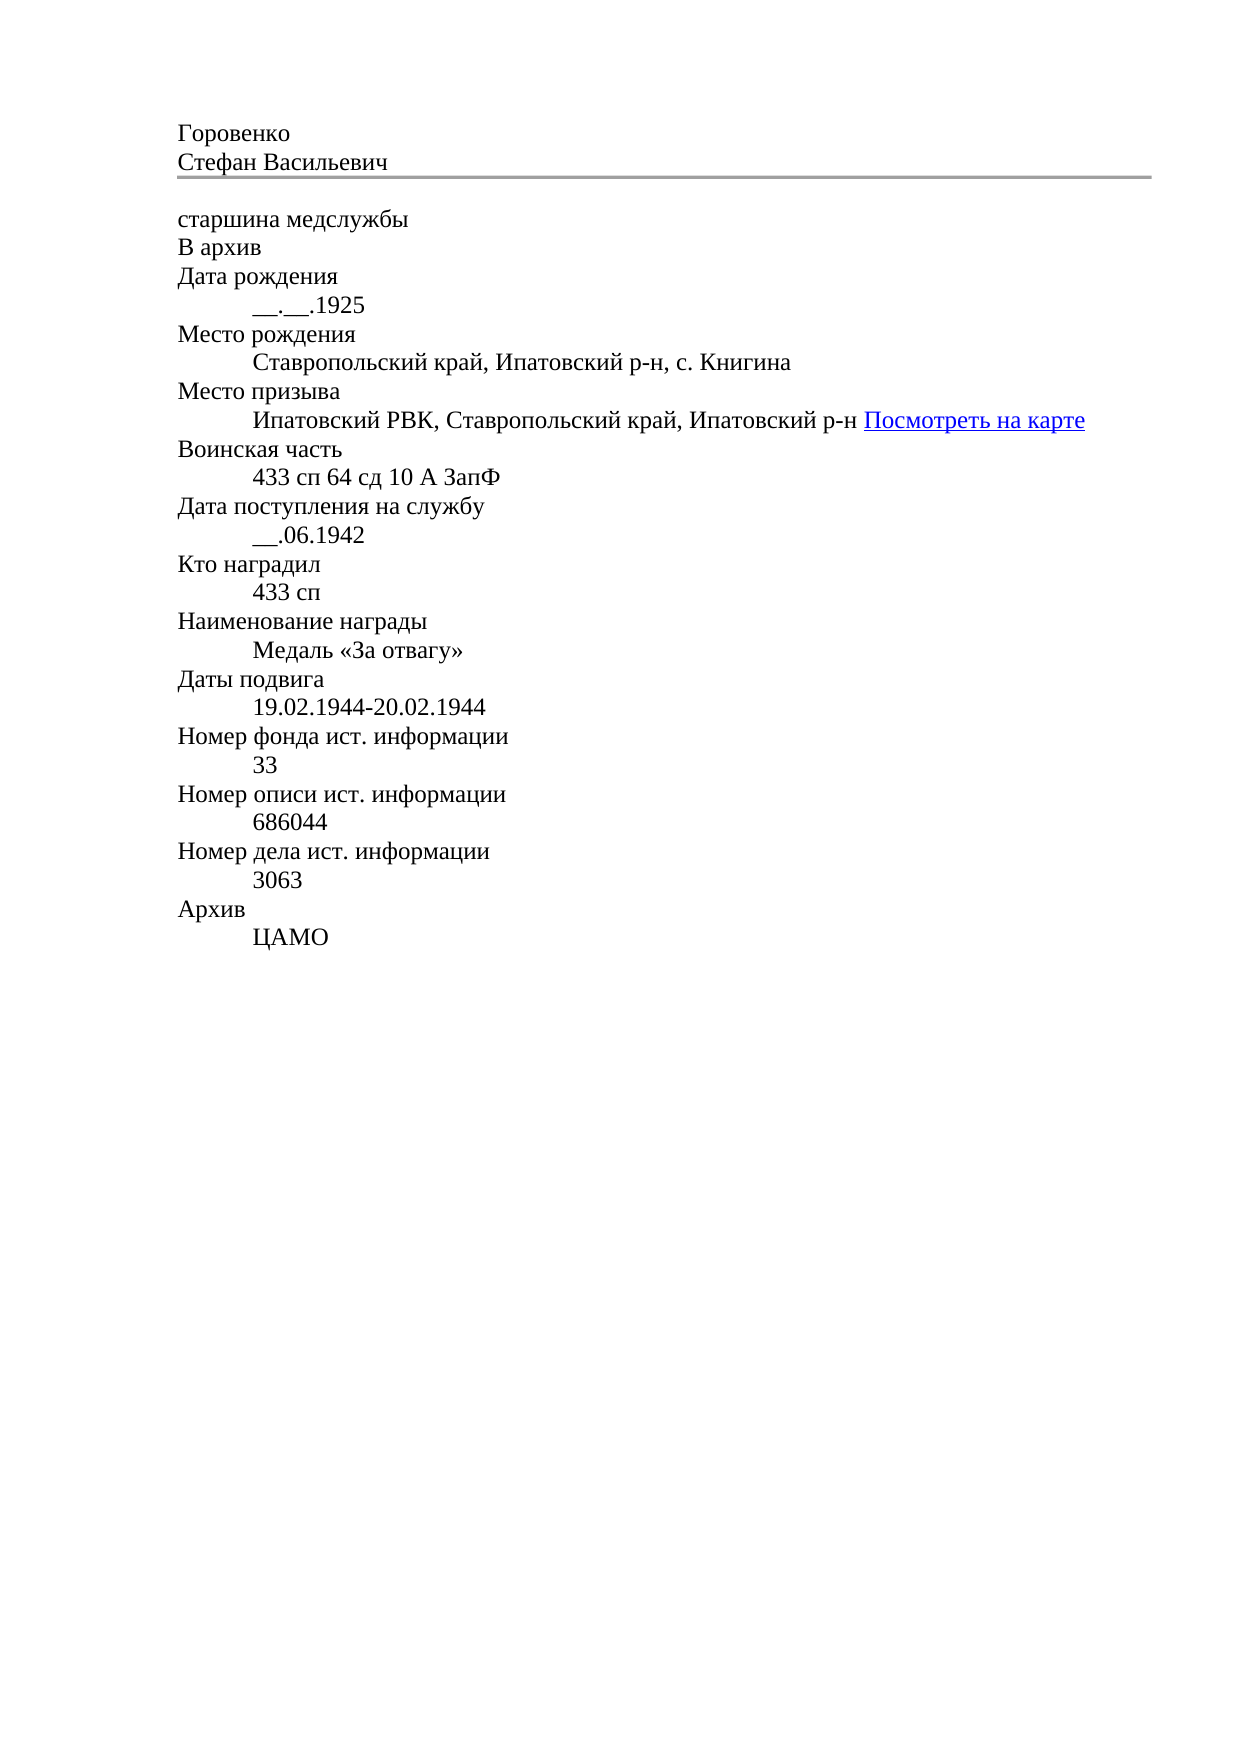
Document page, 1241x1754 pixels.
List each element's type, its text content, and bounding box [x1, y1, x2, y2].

text Ставропольский край, Ипатовский р-н, с. Книгина [252, 347, 1152, 376]
text Даты подвига [177, 664, 1152, 692]
text 19.02.1944-20.02.1944 [252, 692, 1152, 721]
text Стефан Васильевич [177, 147, 1152, 175]
text Место рождения [177, 319, 1152, 347]
text Кто наградил [177, 549, 1152, 577]
text 3063 [252, 865, 1152, 894]
text 433 сп 64 сд 10 А ЗапФ [252, 462, 1152, 491]
text Архив [177, 894, 1152, 922]
text __.__.1925 [252, 290, 1152, 319]
text В архив [177, 232, 1152, 261]
text ЦАМО [252, 922, 1152, 951]
text __.06.1942 [252, 520, 1152, 549]
text Дата поступления на службу [177, 491, 1152, 520]
text Ипатовский РВК, Ставропольский край, Ипатовский р-н Посмотреть на карте [252, 405, 1152, 434]
text Номер дела ист. информации [177, 836, 1152, 865]
text Воинская часть [177, 434, 1152, 462]
text Дата рождения [177, 261, 1152, 290]
text Горовенко [177, 118, 1152, 147]
text Место призыва [177, 376, 1152, 405]
text Номер описи ист. информации [177, 779, 1152, 807]
text старшина медслужбы [177, 204, 1152, 232]
text 33 [252, 750, 1152, 779]
text 433 сп [252, 577, 1152, 606]
text Медаль «За отвагу» [252, 635, 1152, 664]
text 686044 [252, 807, 1152, 836]
text Номер фонда ист. информации [177, 721, 1152, 750]
text Наименование награды [177, 606, 1152, 635]
